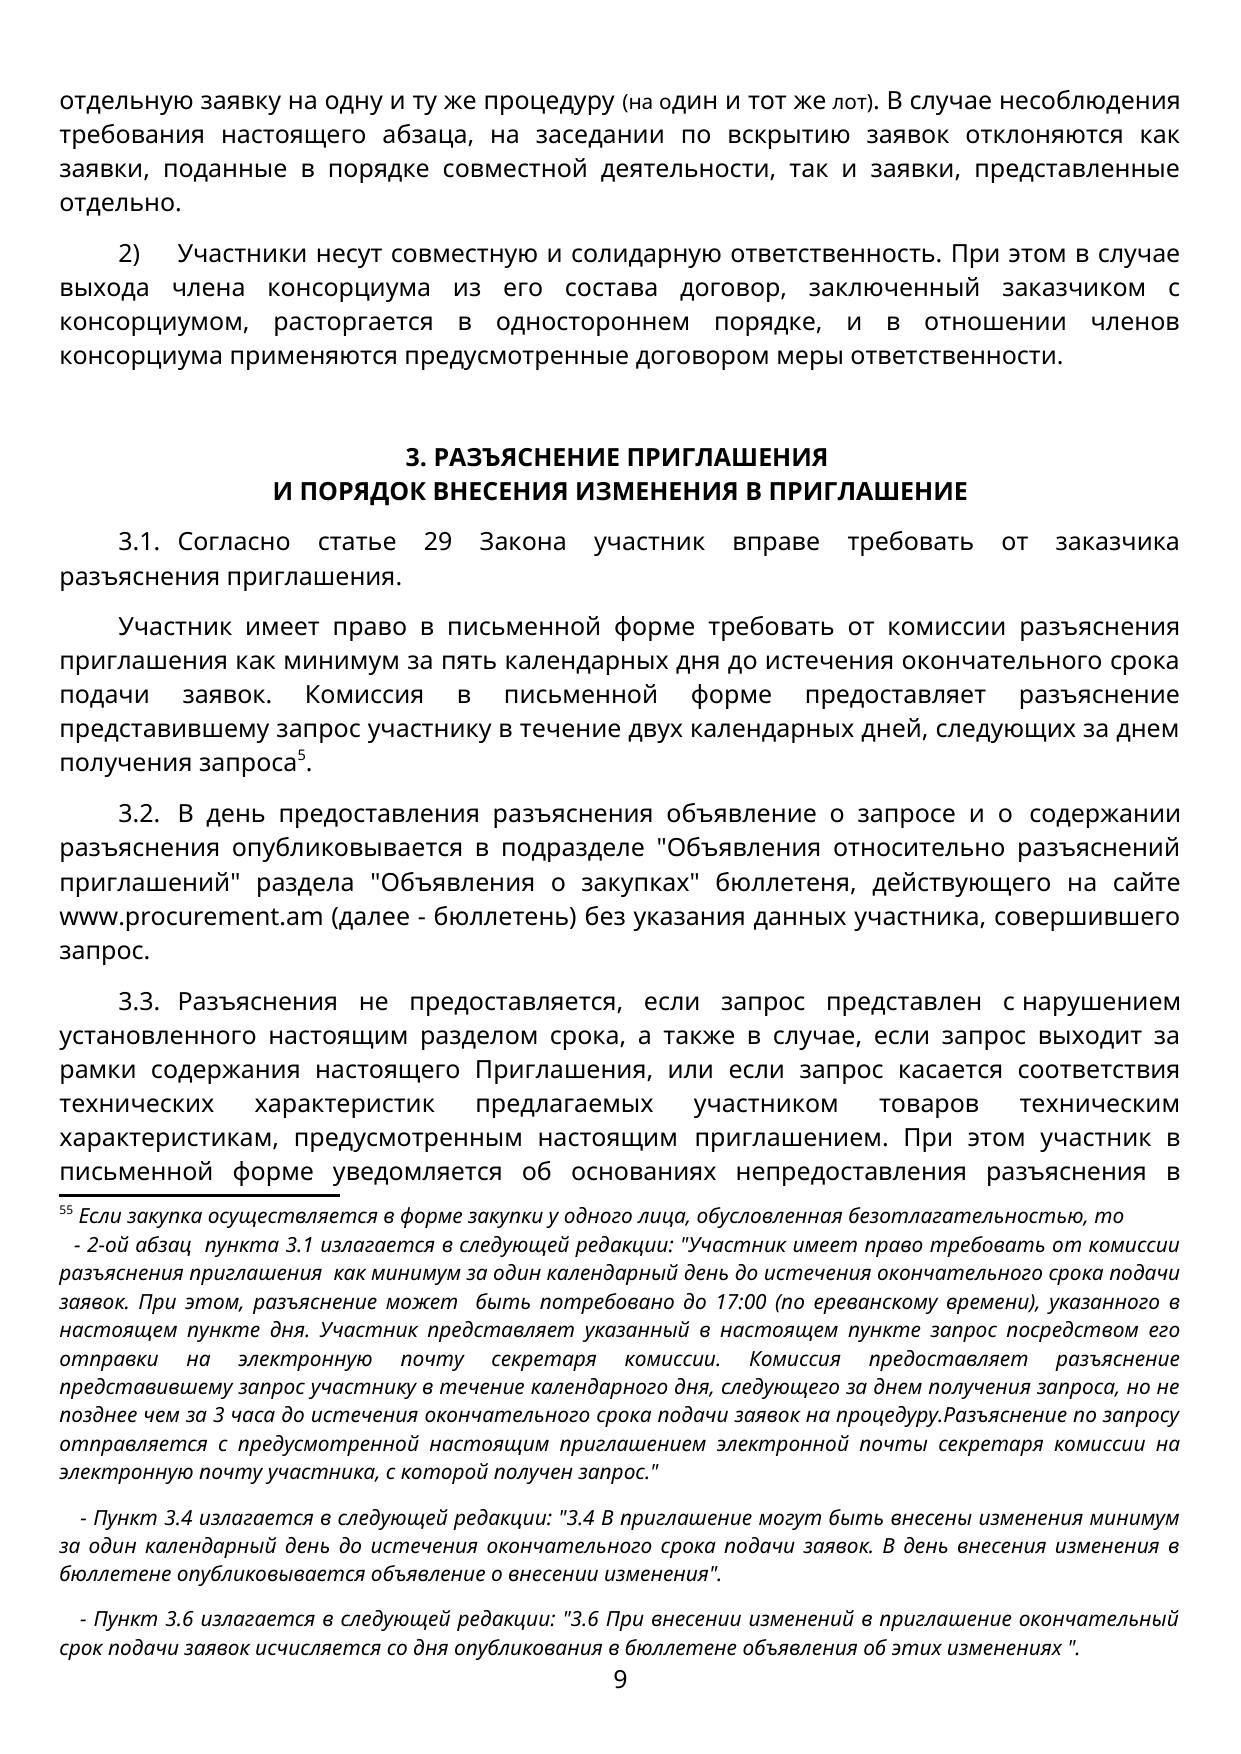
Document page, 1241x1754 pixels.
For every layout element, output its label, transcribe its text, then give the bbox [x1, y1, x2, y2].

text 3.2. В день предоставления разъяснения объявление о запросе и о содержании разъяснения опубликовывается в подразделе "Объявления относительно разъяснений приглашений" раздела "Объявления о закупках" бюллетеня, действующего на сайте www.procurement.am (далее - бюллетень) без указания данных участника, совершившего запрос. [59, 796, 1181, 967]
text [59, 83, 1181, 219]
text 3.1. Согласно статье 29 Закона участник вправе требовать от заказчика разъяснения приглашения. [59, 524, 1181, 592]
text 2) Участники несут совместную и солидарную ответственность. При этом в случае выхода члена консорциума из его состава договор, заключенный заказчиком с консорциумом, расторгается в одностороннем порядке, и в отношении членов консорциума применяются предусмотренные договором меры ответственности. [59, 236, 1181, 372]
text 3. РАЗЪЯСНЕНИЕ ПРИГЛАШЕНИЯ И ПОРЯДОК ВНЕСЕНИЯ ИЗМЕНЕНИЯ В ПРИГЛАШЕНИЕ [59, 439, 1181, 507]
text Участник имеет право в письменной форме требовать от комиссии разъяснения приглашения как минимум за пять календарных дня до истечения окончательного срока подачи заявок. Комиссия в письменной форме предоставляет разъяснение представившему запрос участнику в течение двух календарных дней, следующих за днем получения запроса5. [59, 609, 1181, 779]
text 3.3. Разъяснения не предоставляется, если запрос представлен с нарушением установленного настоящим разделом срока, а также в случае, если запрос выходит за рамки содержания настоящего Приглашения, или если запрос касается соответствия технических характеристик предлагаемых участником товаров техническим характеристикам, предусмотренным настоящим приглашением. При этом участник в письменной форме уведомляется об основаниях непредоставления разъяснения в течение двух календарных дней, следующих за днем получения запроса. [59, 983, 1181, 1188]
